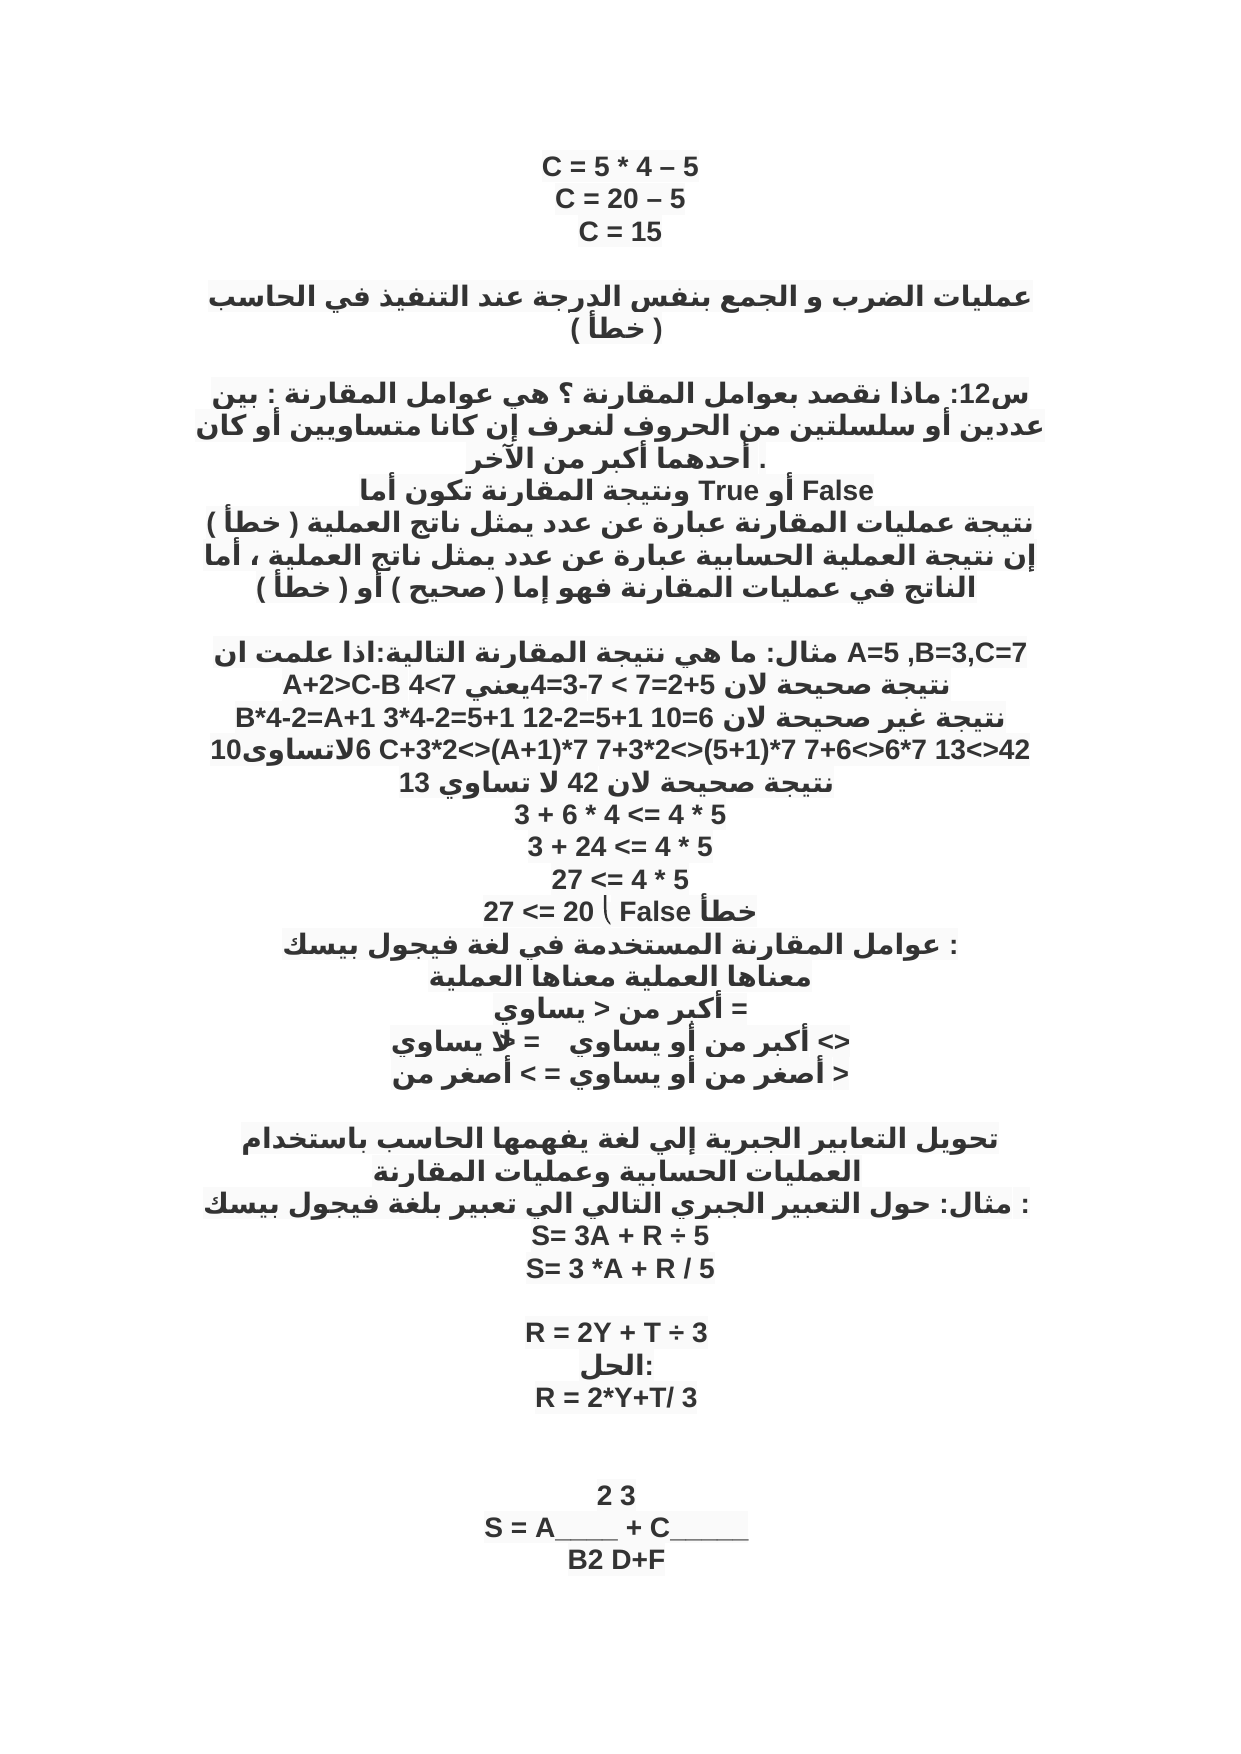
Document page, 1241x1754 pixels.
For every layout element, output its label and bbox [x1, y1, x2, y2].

text [187, 150, 1053, 1576]
